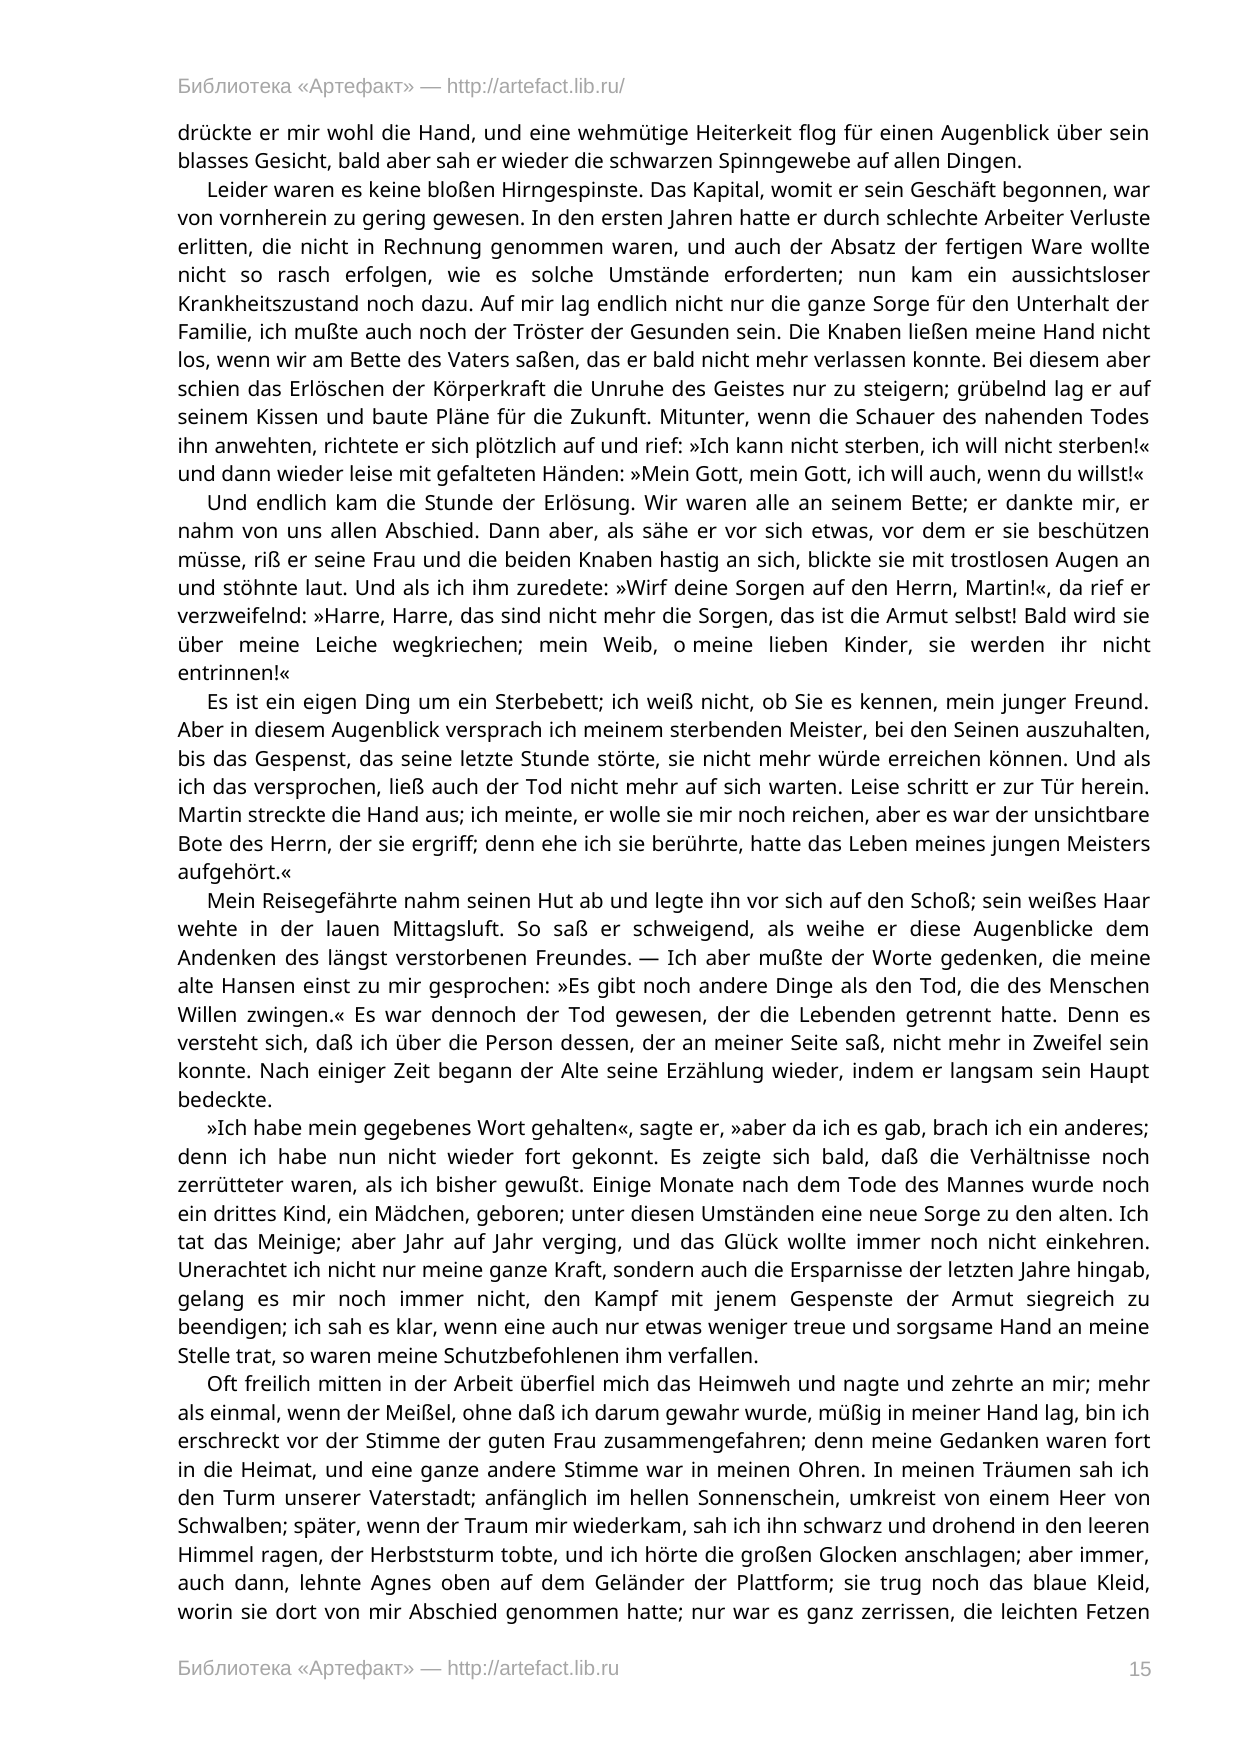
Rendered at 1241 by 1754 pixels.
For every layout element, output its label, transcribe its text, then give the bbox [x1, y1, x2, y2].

text Mein Reisegefährte nahm seinen Hut ab und legte ihn vor sich auf den Schoß; sein weißes Haar wehte in der lauen Mittagsluft. So saß er schweigend, als weihe er diese Augenblicke dem Andenken des längst verstorbenen Freundes. — Ich aber mußte der Worte gedenken, die meine alte Hansen einst zu mir gesprochen: »Es gibt noch andere Dinge als den Tod, die des Menschen Willen zwingen.« Es war dennoch der Tod gewesen, der die Lebenden getrennt hatte. Denn es versteht sich, daß ich über die Person dessen, der an meiner Seite saß, nicht mehr in Zweifel sein konnte. Nach einiger Zeit begann der Alte seine Erzählung wieder, indem er langsam sein Haupt bedeckte. [177, 886, 1152, 1113]
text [177, 1369, 1152, 1625]
text Leider waren es keine bloßen Hirngespinste. Das Kapital, womit er sein Geschäft begonnen, war von vornherein zu gering gewesen. In den ersten Jahren hatte er durch schlechte Arbeiter Verluste erlitten, die nicht in Rechnung genommen waren, und auch der Absatz der fertigen Ware wollte nicht so rasch erfolgen, wie es solche Umstände erforderten; nun kam ein aussichtsloser Krankheitszustand noch dazu. Auf mir lag endlich nicht nur die ganze Sorge für den Unterhalt der Familie, ich mußte auch noch der Tröster der Gesunden sein. Die Knaben ließen meine Hand nicht los, wenn wir am Bette des Vaters saßen, das er bald nicht mehr verlassen konnte. Bei diesem aber schien das Erlöschen der Körperkraft die Unruhe des Geistes nur zu steigern; grübelnd lag er auf seinem Kissen und baute Pläne für die Zukunft. Mitunter, wenn die Schauer des nahenden Todes ihn anwehten, richtete er sich plötzlich auf und rief: »Ich kann nicht sterben, ich will nicht sterben!« und dann wieder leise mit gefalteten Händen: »Mein Gott, mein Gott, ich will auch, wenn du willst!« [177, 175, 1152, 488]
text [177, 118, 1152, 175]
text Es ist ein eigen Ding um ein Sterbebett; ich weiß nicht, ob Sie es kennen, mein junger Freund. Aber in diesem Augenblick versprach ich meinem sterbenden Meister, bei den Seinen auszuhalten, bis das Gespenst, das seine letzte Stunde störte, sie nicht mehr würde erreichen können. Und als ich das versprochen, ließ auch der Tod nicht mehr auf sich warten. Leise schritt er zur Tür herein. Martin streckte die Hand aus; ich meinte, er wolle sie mir noch reichen, aber es war der unsichtbare Bote des Herrn, der sie ergriff; denn ehe ich sie berührte, hatte das Leben meines jungen Meisters aufgehört.« [177, 687, 1152, 886]
text »Ich habe mein gegebenes Wort gehalten«, sagte er, »aber da ich es gab, brach ich ein anderes; denn ich habe nun nicht wieder fort gekonnt. Es zeigte sich bald, daß die Verhältnisse noch zerrütteter waren, als ich bisher gewußt. Einige Monate nach dem Tode des Mannes wurde noch ein drittes Kind, ein Mädchen, geboren; unter diesen Umständen eine neue Sorge zu den alten. Ich tat das Meinige; aber Jahr auf Jahr verging, und das Glück wollte immer noch nicht einkehren. Unerachtet ich nicht nur meine ganze Kraft, sondern auch die Ersparnisse der letzten Jahre hingab, gelang es mir noch immer nicht, den Kampf mit jenem Gespenste der Armut siegreich zu beendigen; ich sah es klar, wenn eine auch nur etwas weniger treue und sorgsame Hand an meine Stelle trat, so waren meine Schutzbefohlenen ihm verfallen. [177, 1113, 1152, 1369]
text Und endlich kam die Stunde der Erlösung. Wir waren alle an seinem Bette; er dankte mir, er nahm von uns allen Abschied. Dann aber, als sähe er vor sich etwas, vor dem er sie beschützen müsse, riß er seine Frau und die beiden Knaben hastig an sich, blickte sie mit trostlosen Augen an und stöhnte laut. Und als ich ihm zuredete: »Wirf deine Sorgen auf den Herrn, Martin!«, da rief er verzweifelnd: »Harre, Harre, das sind nicht mehr die Sorgen, das ist die Armut selbst! Bald wird sie über meine Leiche wegkriechen; mein Weib, o meine lieben Kinder, sie werden ihr nicht entrinnen!« [177, 488, 1152, 687]
